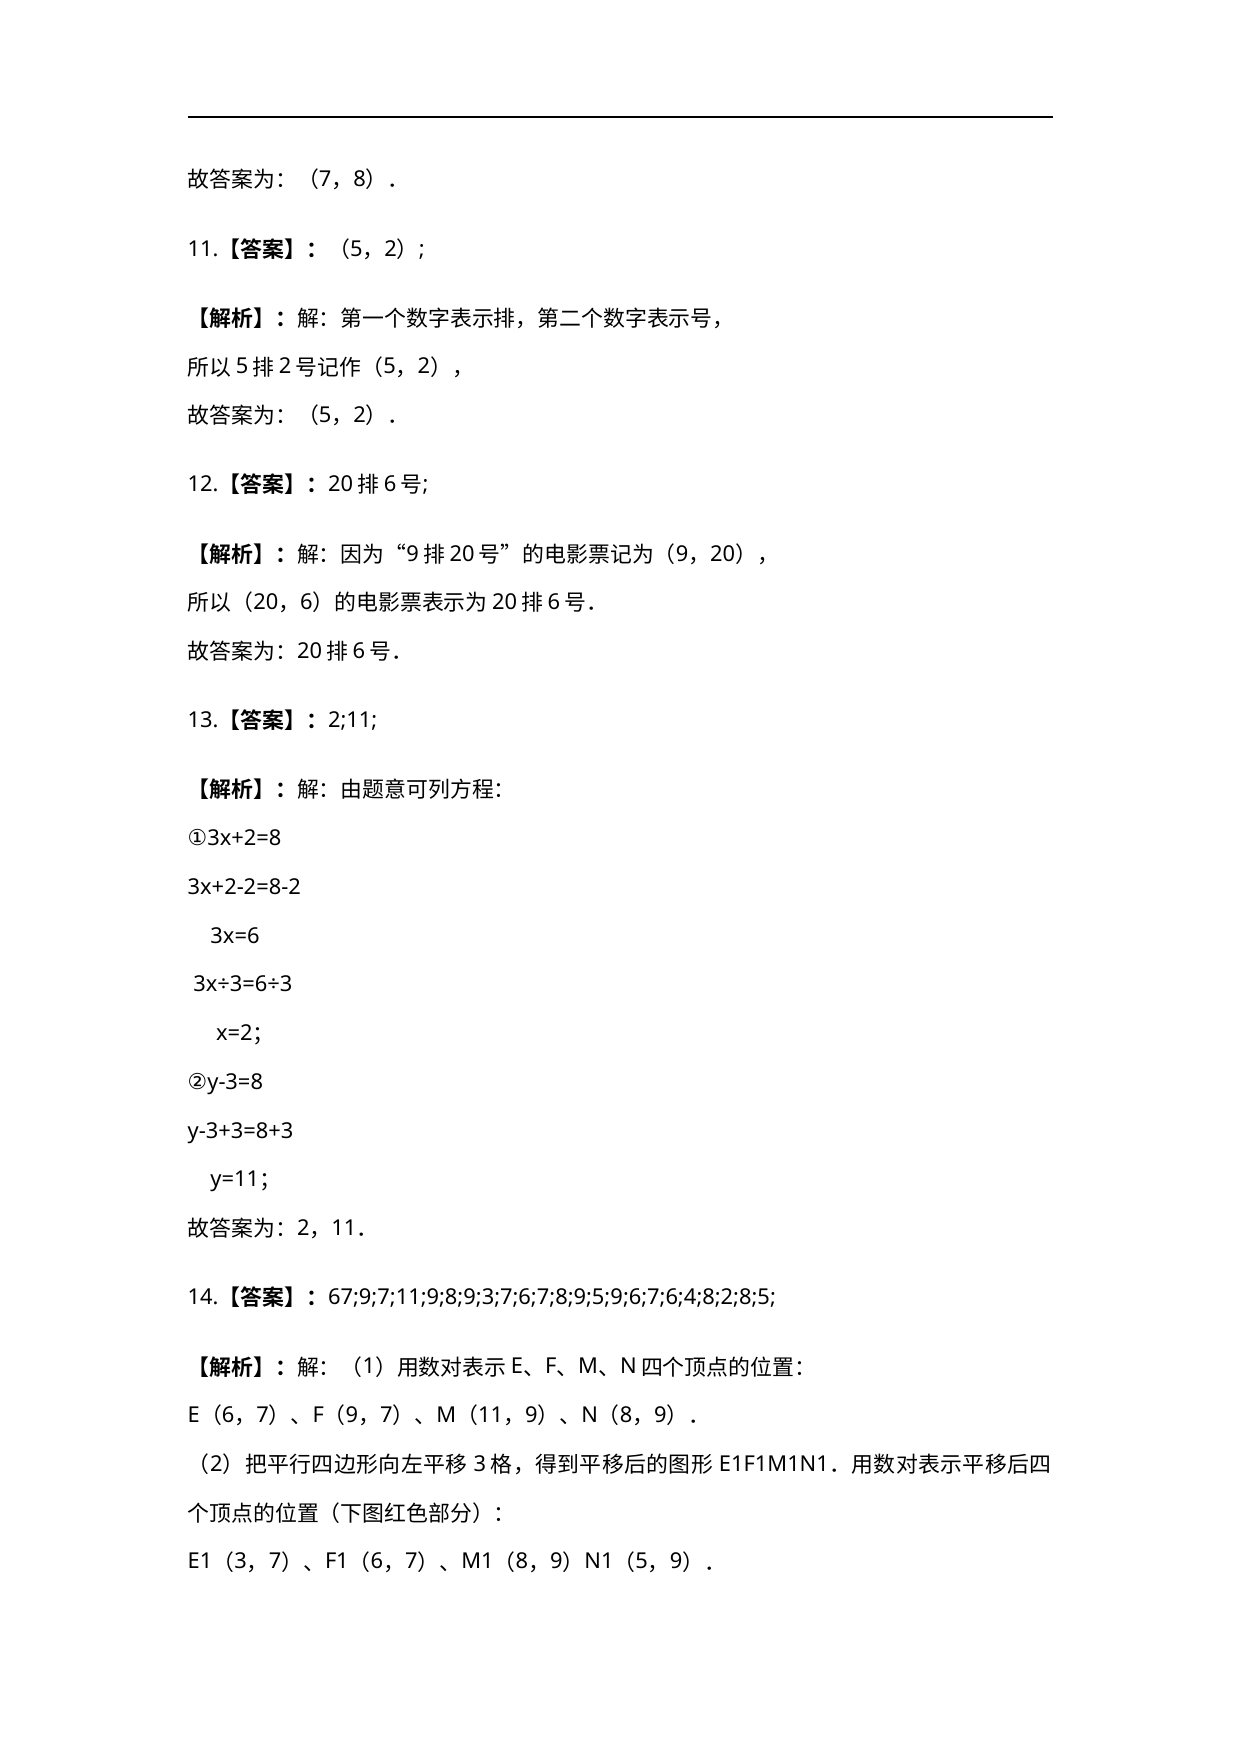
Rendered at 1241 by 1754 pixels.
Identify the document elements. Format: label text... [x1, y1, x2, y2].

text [187, 1349, 1053, 1577]
text 【解析】：解：因为“9排20号”的电影票记为（9，20）， 所以（20，6）的电影票表示为20排6号． 故答案为：20排6号． [187, 536, 1053, 666]
text 12.【答案】：20排6号; [187, 467, 1053, 499]
text 14.【答案】：67;9;7;11;9;8;9;3;7;6;7;8;9;5;9;6;7;6;4;8;2;8;5; [187, 1280, 1053, 1312]
text 【解析】：解：由题意可列方程： ①3x+2=8 3x+2-2=8-2 3x=6 3x÷3=6÷3 x=2； ②y-3=8 y-3+3=8+3 y=11； 故答案为：2，11． [187, 772, 1053, 1243]
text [187, 162, 1053, 194]
text 11.【答案】：（5，2）; [187, 231, 1053, 264]
text 【解析】：解：第一个数字表示排，第二个数字表示号， 所以5排2号记作（5，2）， 故答案为：（5，2）． [187, 300, 1053, 430]
text 13.【答案】：2;11; [187, 703, 1053, 735]
